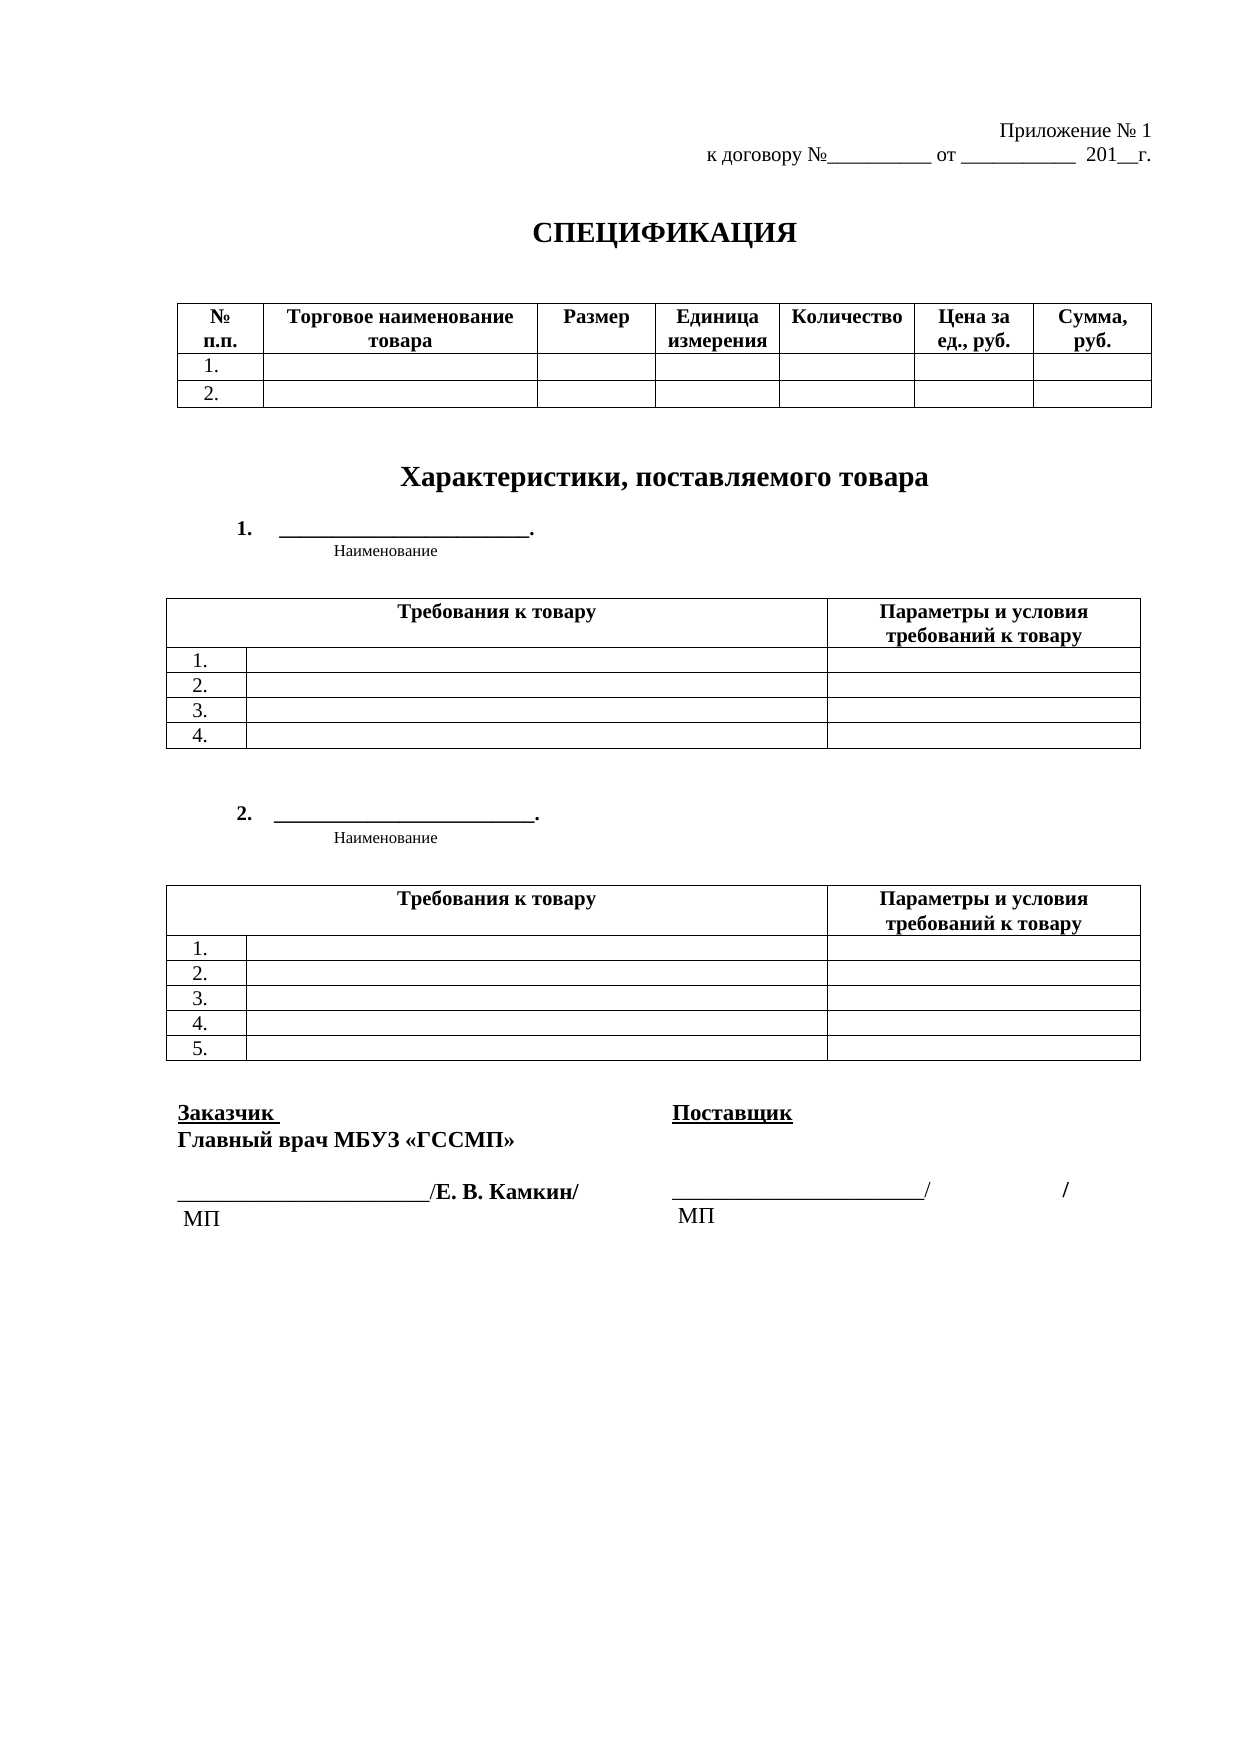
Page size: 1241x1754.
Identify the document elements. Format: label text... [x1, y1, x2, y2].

table_header № п.п. [178, 304, 263, 352]
table_cell [167, 1036, 246, 1060]
table_cell [167, 1011, 246, 1035]
table_cell [1034, 354, 1151, 380]
table_cell [247, 936, 827, 959]
subtitle Приложение № 1 [177, 118, 1152, 142]
text Наименование [177, 828, 1152, 847]
table_cell [828, 986, 1140, 1010]
table_cell [178, 354, 263, 380]
table_cell [780, 354, 914, 380]
table_header Параметры и условия требований к товару [828, 886, 1140, 934]
table_cell [167, 986, 246, 1010]
text Наименование [177, 540, 1152, 559]
table_cell [828, 723, 1140, 747]
table_header Размер [538, 304, 655, 352]
table_cell [167, 936, 246, 959]
table_cell [167, 673, 246, 697]
table_cell [915, 381, 1033, 407]
table_cell [780, 381, 914, 407]
table_cell [178, 381, 263, 407]
table_cell [538, 354, 655, 380]
table_cell [247, 1011, 827, 1035]
table_header Требования к товару [167, 886, 827, 934]
table_cell [167, 698, 246, 722]
table_cell [264, 381, 537, 407]
table_cell [247, 1036, 827, 1060]
table_cell [1034, 381, 1151, 407]
table_header Торговое наименование товара [264, 304, 537, 352]
subtitle СПЕЦИФИКАЦИЯ [177, 215, 1152, 249]
table_cell [264, 354, 537, 380]
table_cell [828, 698, 1140, 722]
table_cell [247, 961, 827, 985]
table_header Заказчик Главный врач МБУЗ «ГССМП» ______________________/Е. В. Камкин/ МП [166, 1099, 661, 1231]
table_cell [167, 961, 246, 985]
table_cell [828, 1036, 1140, 1060]
table_cell [828, 1011, 1140, 1035]
table_cell [828, 673, 1140, 697]
list ________________________. [236, 516, 1152, 540]
table_cell [828, 961, 1140, 985]
table_header Поставщик ______________________/ / МП [661, 1099, 1140, 1231]
table_cell [167, 723, 246, 747]
table_header Количество [780, 304, 914, 352]
table_header Требования к товару [167, 599, 827, 647]
subtitle к договору №__________ от ___________ 201__г. [177, 142, 1152, 166]
table_header Сумма, руб. [1034, 304, 1151, 352]
table_cell [828, 648, 1140, 672]
table_cell [915, 354, 1033, 380]
table_cell [247, 986, 827, 1010]
table_cell [247, 698, 827, 722]
table_cell [167, 648, 246, 672]
table_cell [247, 723, 827, 747]
table_cell [828, 936, 1140, 959]
table_cell [247, 673, 827, 697]
text Характеристики, поставляемого товара [177, 459, 1152, 492]
list _________________________. [236, 801, 1152, 825]
table_header Цена за ед., руб. [915, 304, 1033, 352]
table_cell [656, 354, 779, 380]
table_cell [247, 648, 827, 672]
table_cell [538, 381, 655, 407]
table_cell [656, 381, 779, 407]
table_header Параметры и условия требований к товару [828, 599, 1140, 647]
table_header Единица измерения [656, 304, 779, 352]
